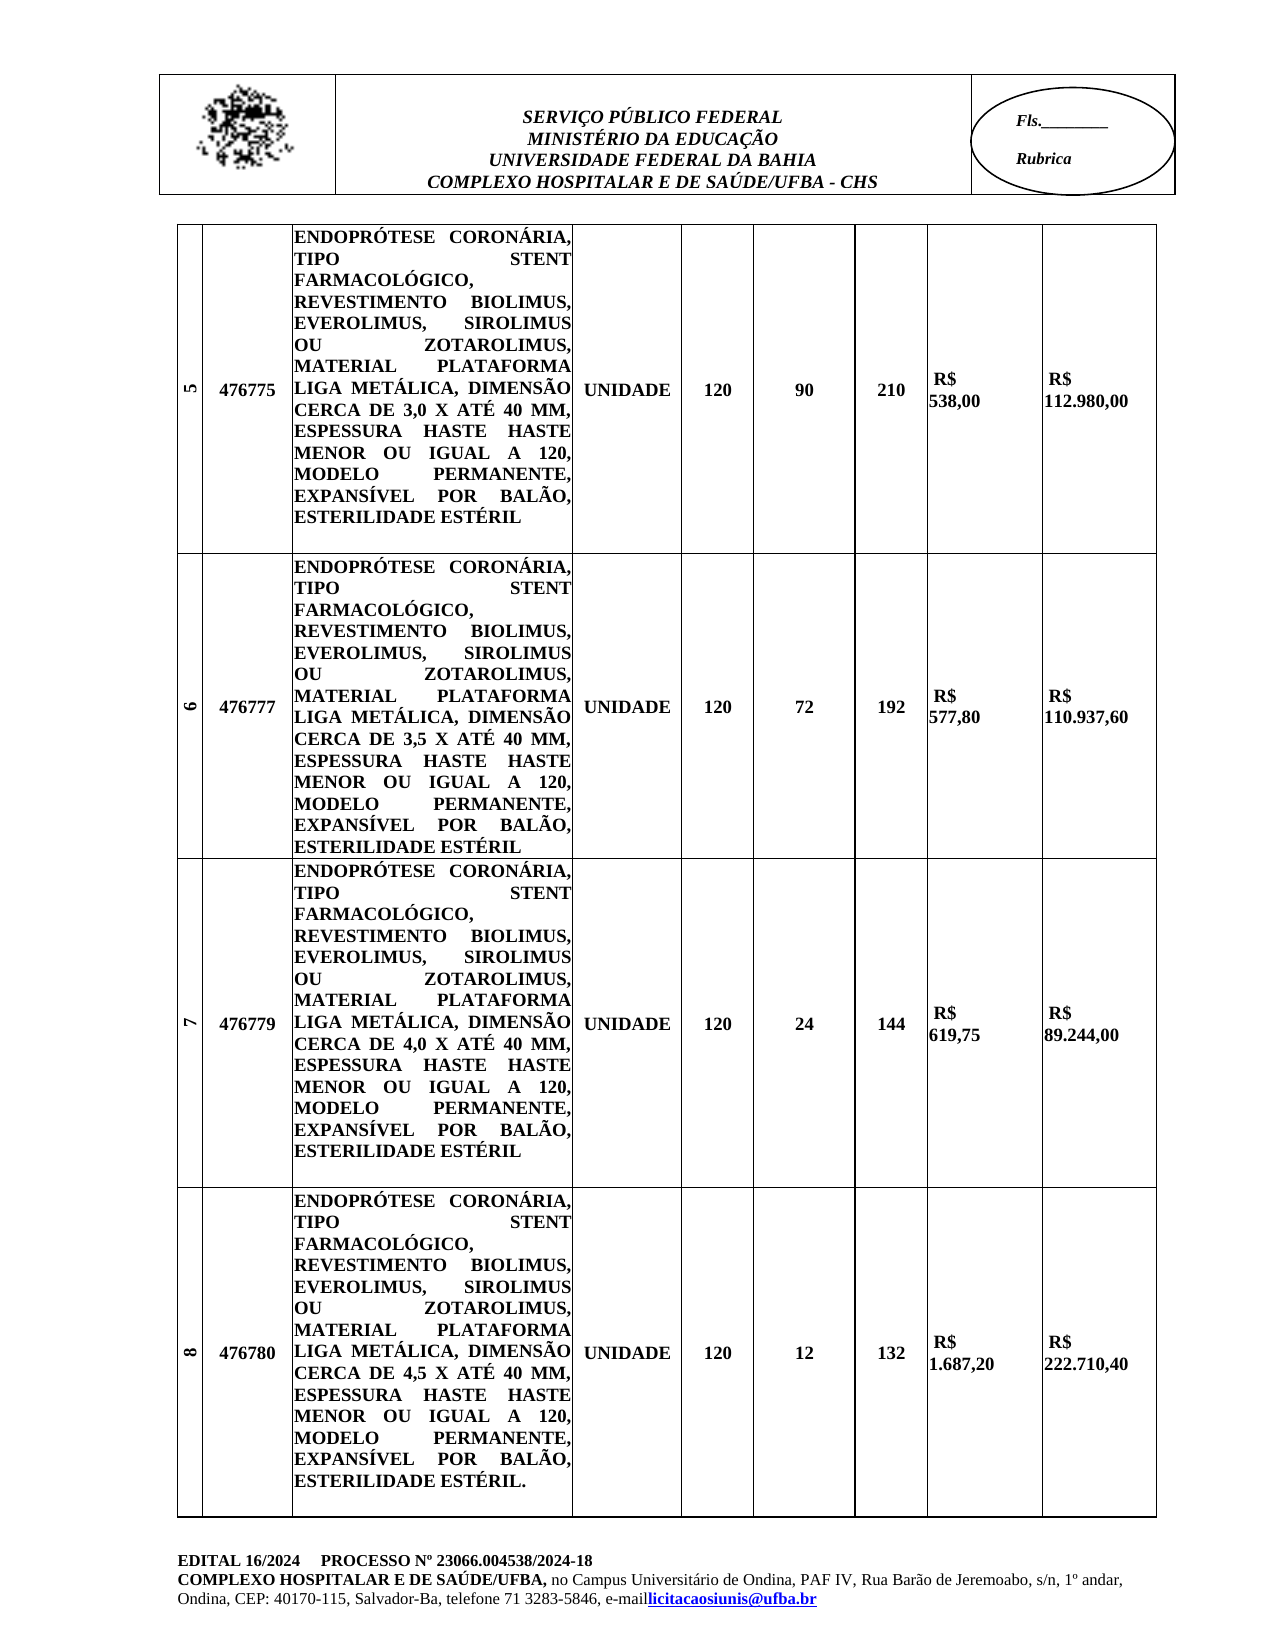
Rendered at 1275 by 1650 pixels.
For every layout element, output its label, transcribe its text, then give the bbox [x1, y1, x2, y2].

table_cell 12 [754, 1188, 854, 1516]
table_cell 132 [856, 1188, 927, 1516]
table_cell 90 [754, 225, 854, 553]
table_cell ENDOPRÓTESE CORONÁRIA, TIPO STENT FARMACOLÓGICO, REVESTIMENTO BIOLIMUS, EVEROLIMUS, SIROLIMUS OU ZOTAROLIMUS, MATERIAL PLATAFORMA LIGA METÁLICA, DIMENSÃO CERCA DE 3,5 X ATÉ 40 MM, ESPESSURA HASTE HASTE MENOR OU IGUAL A 120, MODELO PERMANENTE, EXPANSÍVEL POR BALÃO, ESTERILIDADE ESTÉRIL [293, 554, 572, 857]
table_cell 7 [178, 859, 202, 1187]
table_cell UNIDADE [573, 225, 681, 553]
table_cell UNIDADE [573, 554, 681, 857]
table_cell 5 [178, 225, 202, 553]
table_cell 6 [178, 554, 202, 857]
table_cell 476777 [203, 554, 292, 857]
table_cell 120 [682, 859, 753, 1187]
table_cell R$ 89.244,00 [1043, 859, 1156, 1187]
table_cell 8 [178, 1188, 202, 1516]
table_cell 144 [856, 859, 927, 1187]
table_cell 120 [682, 554, 753, 857]
table_cell UNIDADE [573, 1188, 681, 1516]
table_cell R$ 110.937,60 [1043, 554, 1156, 857]
table_cell 476780 [203, 1188, 292, 1516]
table_cell ENDOPRÓTESE CORONÁRIA, TIPO STENT FARMACOLÓGICO, REVESTIMENTO BIOLIMUS, EVEROLIMUS, SIROLIMUS OU ZOTAROLIMUS, MATERIAL PLATAFORMA LIGA METÁLICA, DIMENSÃO CERCA DE 4,0 X ATÉ 40 MM, ESPESSURA HASTE HASTE MENOR OU IGUAL A 120, MODELO PERMANENTE, EXPANSÍVEL POR BALÃO, ESTERILIDADE ESTÉRIL [293, 859, 572, 1187]
table_cell 24 [754, 859, 854, 1187]
table_cell UNIDADE [573, 859, 681, 1187]
table_cell R$ 538,00 [928, 225, 1042, 553]
table_cell ENDOPRÓTESE CORONÁRIA, TIPO STENT FARMACOLÓGICO, REVESTIMENTO BIOLIMUS, EVEROLIMUS, SIROLIMUS OU ZOTAROLIMUS, MATERIAL PLATAFORMA LIGA METÁLICA, DIMENSÃO CERCA DE 3,0 X ATÉ 40 MM, ESPESSURA HASTE HASTE MENOR OU IGUAL A 120, MODELO PERMANENTE, EXPANSÍVEL POR BALÃO, ESTERILIDADE ESTÉRIL [293, 225, 572, 553]
table_cell 120 [682, 225, 753, 553]
table_cell R$ 1.687,20 [928, 1188, 1042, 1516]
table_cell 210 [856, 225, 927, 553]
table_cell 72 [754, 554, 854, 857]
table_cell 476775 [203, 225, 292, 553]
table_cell R$ 619,75 [928, 859, 1042, 1187]
table_cell ENDOPRÓTESE CORONÁRIA, TIPO STENT FARMACOLÓGICO, REVESTIMENTO BIOLIMUS, EVEROLIMUS, SIROLIMUS OU ZOTAROLIMUS, MATERIAL PLATAFORMA LIGA METÁLICA, DIMENSÃO CERCA DE 4,5 X ATÉ 40 MM, ESPESSURA HASTE HASTE MENOR OU IGUAL A 120, MODELO PERMANENTE, EXPANSÍVEL POR BALÃO, ESTERILIDADE ESTÉRIL. [293, 1188, 572, 1516]
table_cell 476779 [203, 859, 292, 1187]
table_cell R$ 222.710,40 [1043, 1188, 1156, 1516]
table_cell R$ 577,80 [928, 554, 1042, 857]
table_cell R$ 112.980,00 [1043, 225, 1156, 553]
table_cell 192 [856, 554, 927, 857]
table_cell 120 [682, 1188, 753, 1516]
